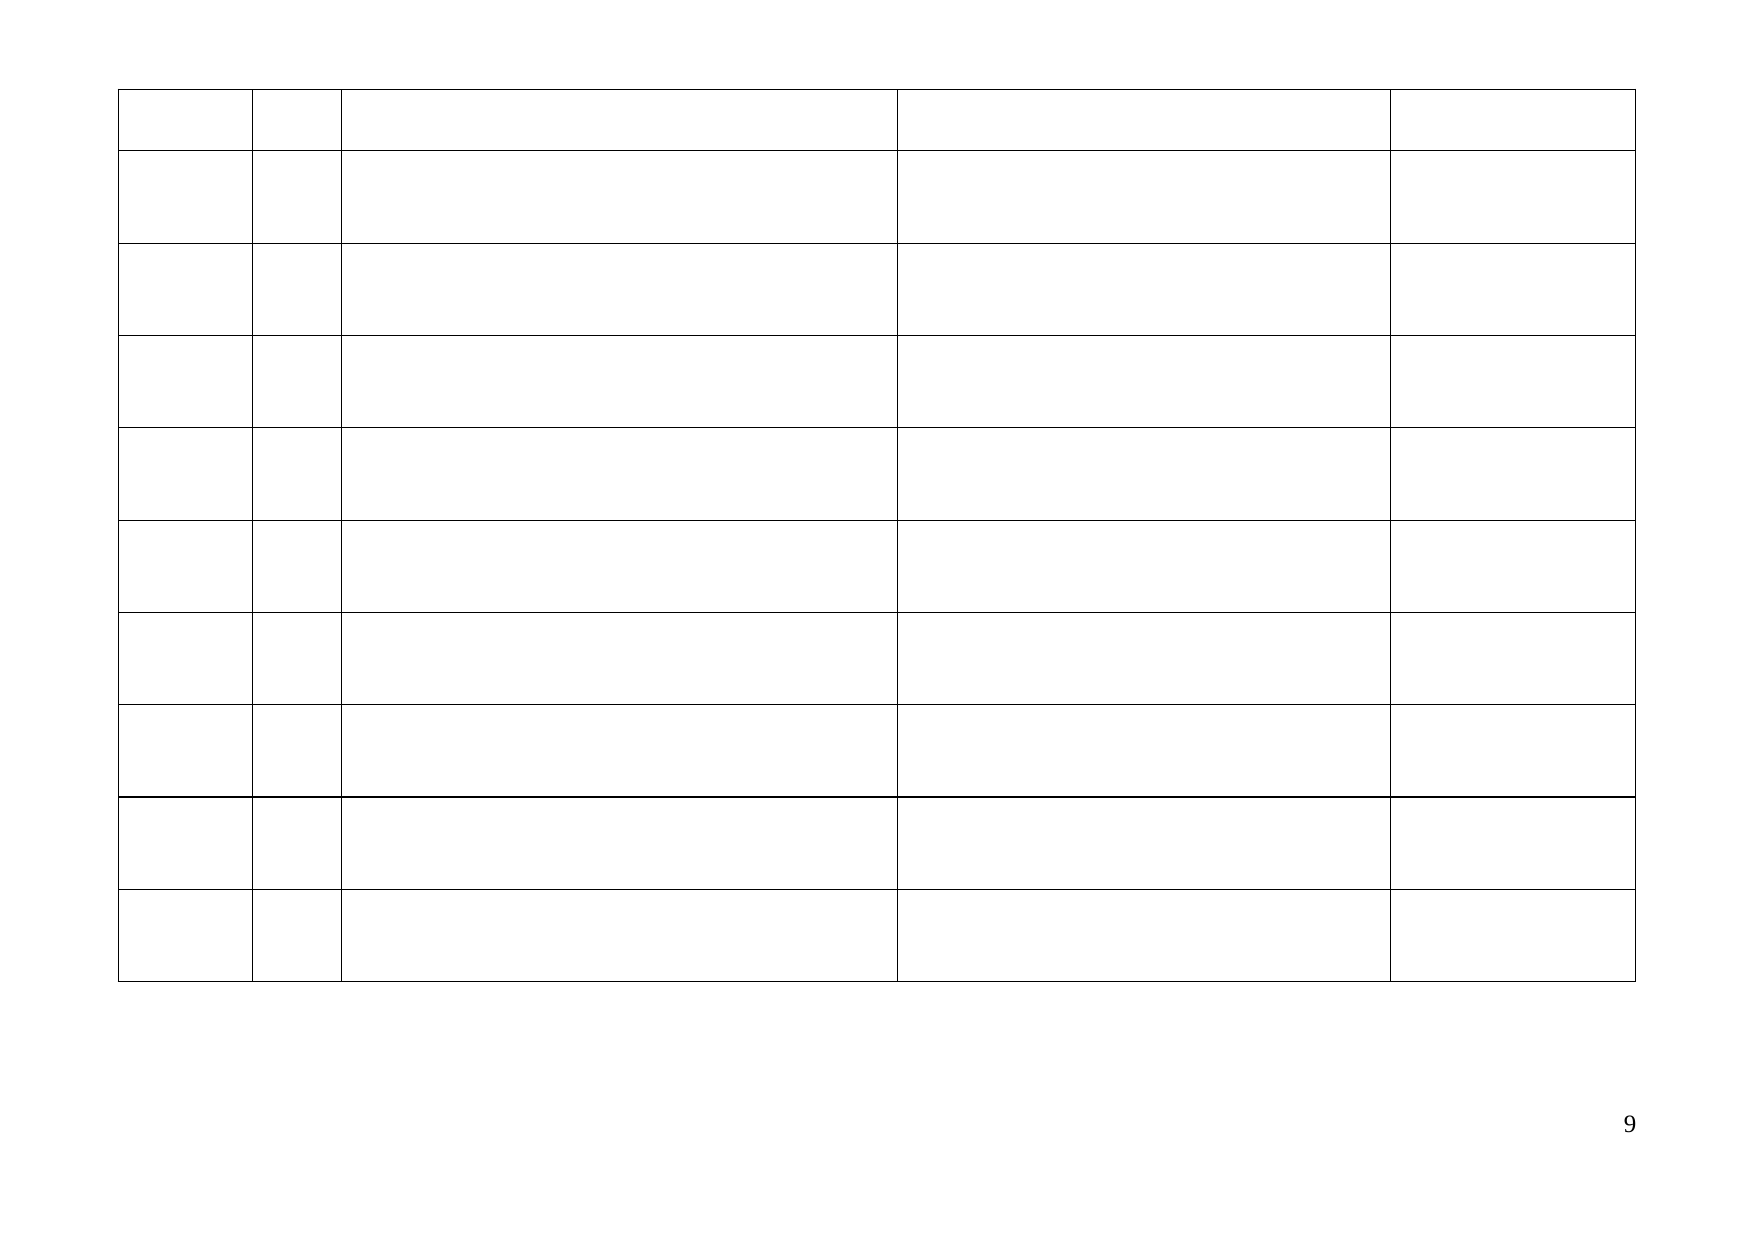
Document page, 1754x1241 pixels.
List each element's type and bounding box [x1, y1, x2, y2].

table_cell [119, 336, 252, 427]
table_cell [1391, 521, 1635, 612]
table_cell [119, 151, 252, 243]
table_cell [253, 336, 341, 427]
table_cell [253, 90, 341, 150]
table_cell [119, 705, 252, 796]
table_cell [342, 90, 897, 150]
table_cell [253, 890, 341, 981]
table_cell [342, 151, 897, 243]
table_cell [898, 613, 1390, 704]
table_cell [1391, 244, 1635, 335]
table_cell [342, 428, 897, 519]
table_cell [253, 521, 341, 612]
table_cell [898, 428, 1390, 519]
table_cell [898, 890, 1390, 981]
table_cell [898, 90, 1390, 150]
table_cell [119, 244, 252, 335]
table_cell [1391, 798, 1635, 889]
table_cell [898, 244, 1390, 335]
table_cell [898, 521, 1390, 612]
table_cell [1391, 428, 1635, 519]
table_cell [1391, 336, 1635, 427]
table_cell [253, 244, 341, 335]
table_cell [898, 705, 1390, 796]
table_cell [342, 705, 897, 796]
table_cell [253, 613, 341, 704]
table_cell [253, 705, 341, 796]
table_cell [898, 798, 1390, 889]
table_cell [342, 336, 897, 427]
table_cell [1391, 890, 1635, 981]
table_cell [342, 890, 897, 981]
table_cell [1391, 705, 1635, 796]
table_cell [1391, 613, 1635, 704]
table_cell [342, 613, 897, 704]
table_cell [342, 244, 897, 335]
table_cell [898, 336, 1390, 427]
table_cell [342, 521, 897, 612]
table_cell [119, 428, 252, 519]
table_cell [253, 798, 341, 889]
table_cell [119, 90, 252, 150]
table_cell [342, 798, 897, 889]
table_cell [119, 798, 252, 889]
table_cell [253, 151, 341, 243]
table_cell [119, 890, 252, 981]
table_cell [119, 521, 252, 612]
table_cell [1391, 151, 1635, 243]
table_cell [1391, 90, 1635, 150]
table_cell [253, 428, 341, 519]
table_cell [898, 151, 1390, 243]
table_cell [119, 613, 252, 704]
